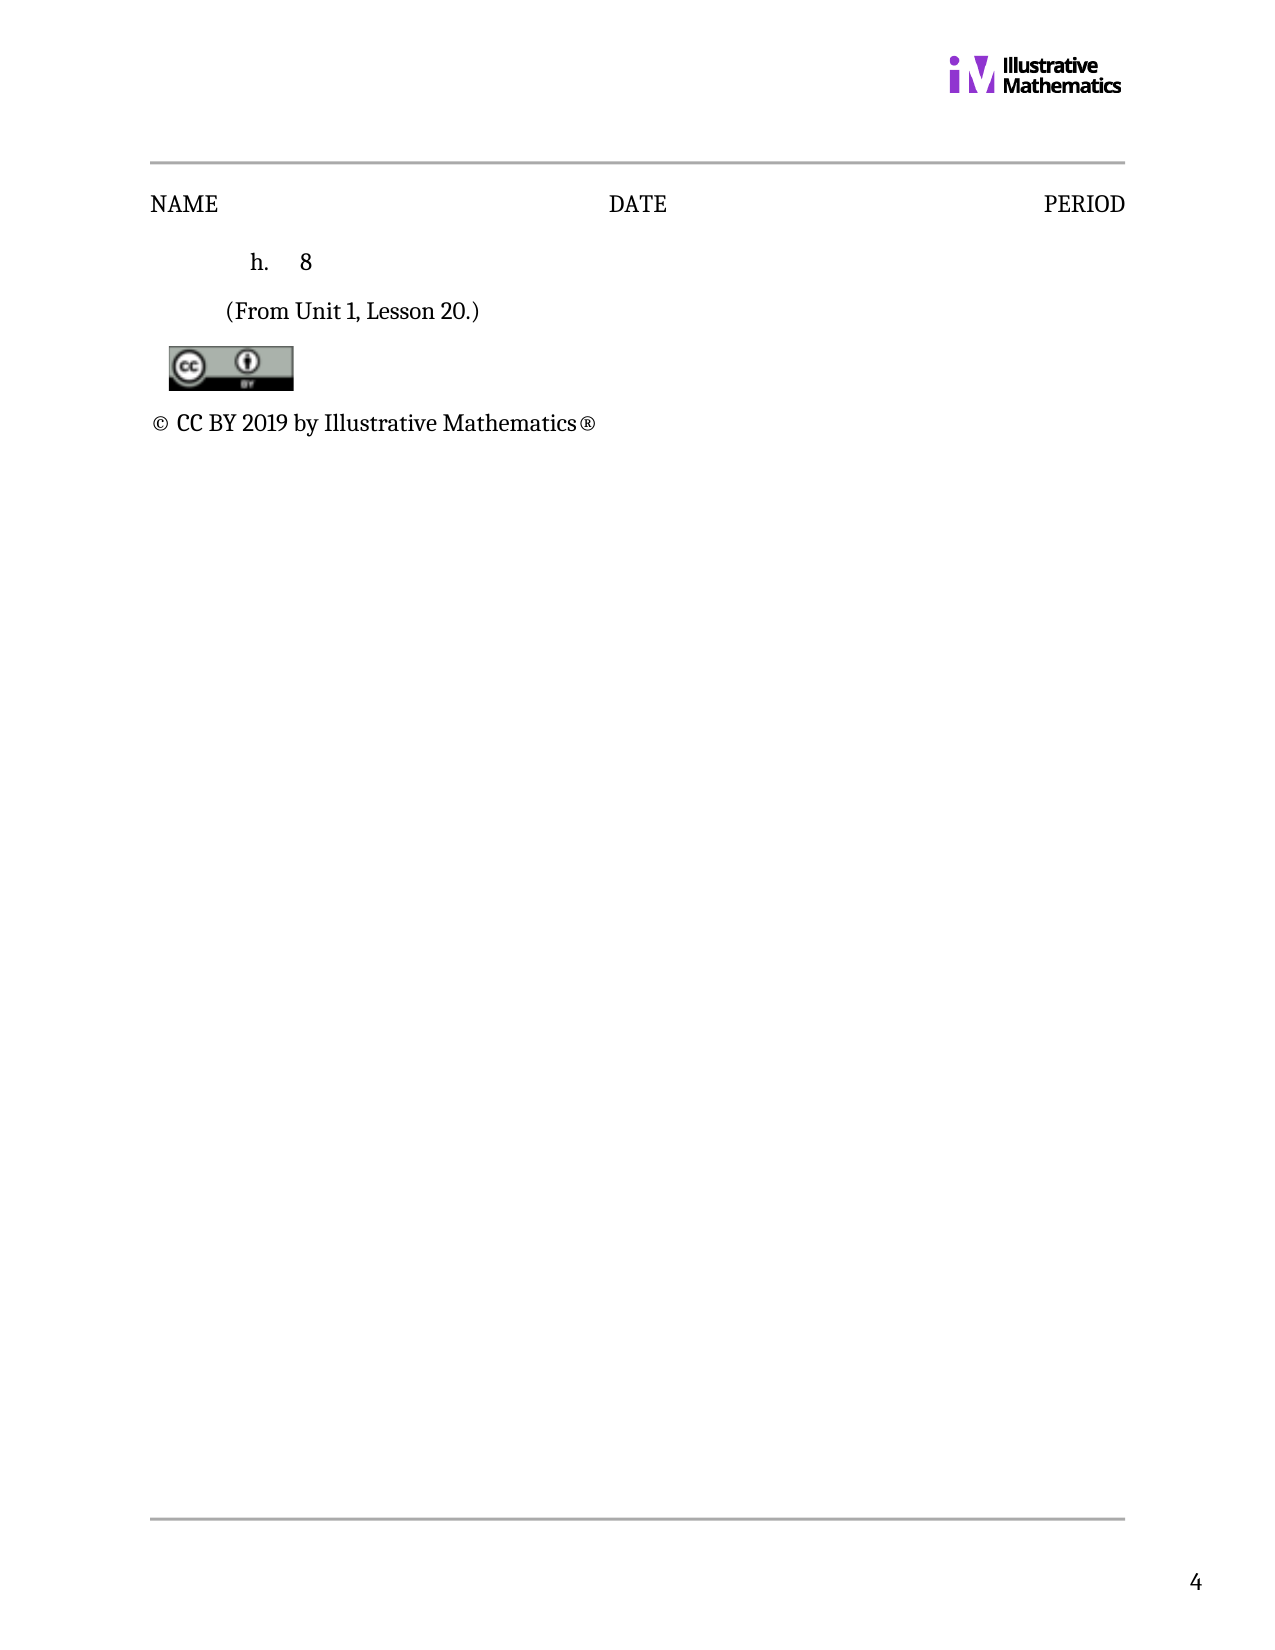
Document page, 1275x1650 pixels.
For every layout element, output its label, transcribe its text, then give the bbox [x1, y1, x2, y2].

text © CC BY 2019 by Illustrative Mathematics® [150, 409, 1125, 438]
list (From Unit 1, Lesson 20.) [175, 297, 1125, 326]
list 8 [250, 247, 1125, 276]
picture [168, 346, 294, 391]
picture [949, 55, 1121, 93]
